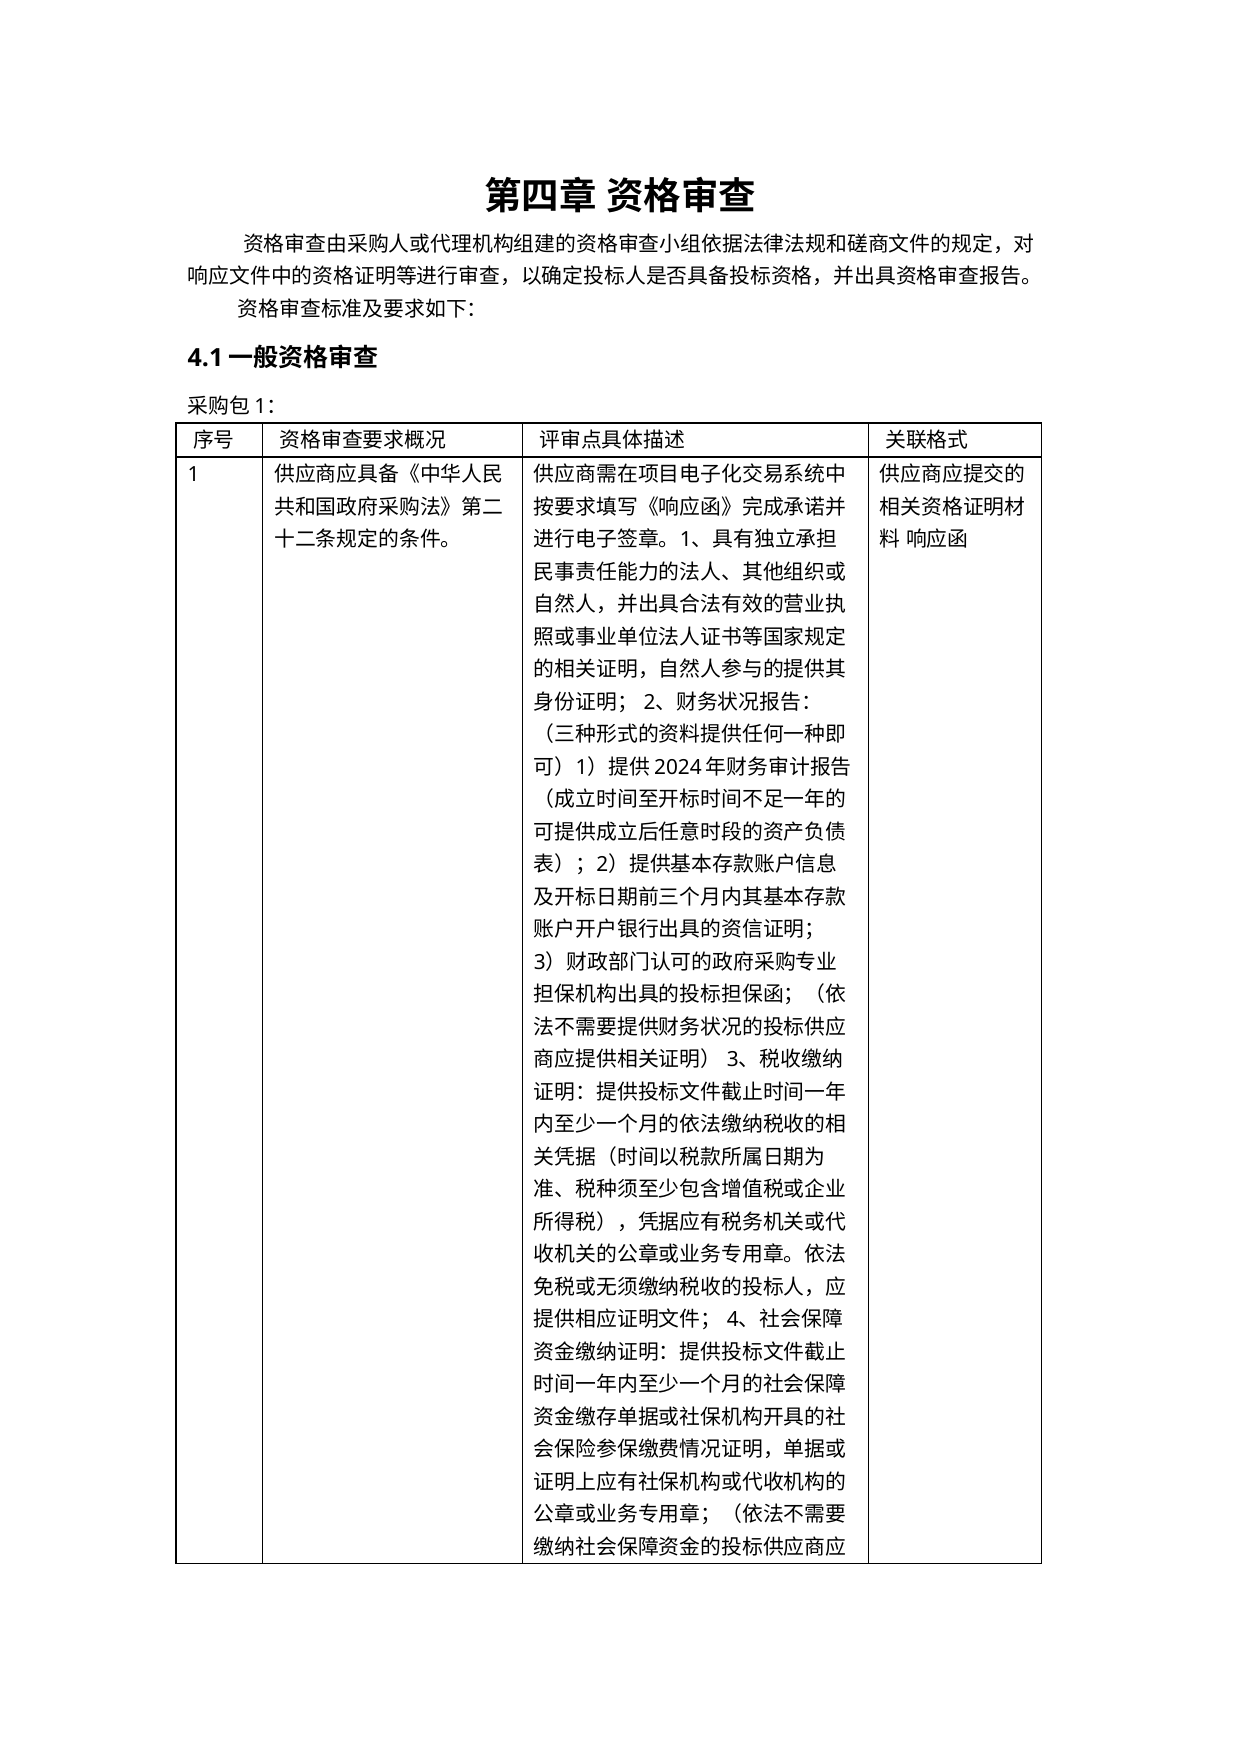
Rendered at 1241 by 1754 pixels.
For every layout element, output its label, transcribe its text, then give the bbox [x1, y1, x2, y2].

table_cell 供应商应提交的相关资格证明材料 响应函 [869, 458, 1041, 1563]
table_header 序号 [177, 424, 262, 456]
text 第四章 资格审查 [187, 162, 1053, 227]
text 资格审查标准及要求如下： [187, 292, 1053, 324]
text 资格审查由采购人或代理机构组建的资格审查小组依据法律法规和磋商文件的规定，对响应文件中的资格证明等进行审查，以确定投标人是否具备投标资格，并出具资格审查报告。 [187, 227, 1053, 292]
table_header 关联格式 [869, 424, 1041, 456]
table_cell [263, 458, 522, 1563]
table_header 评审点具体描述 [523, 424, 868, 456]
table_header 资格审查要求概况 [263, 424, 522, 456]
text 4.1一般资格审查 [187, 324, 1053, 389]
text 采购包1： [187, 389, 1053, 422]
table_cell 1 [177, 458, 262, 1563]
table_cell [523, 458, 868, 1563]
